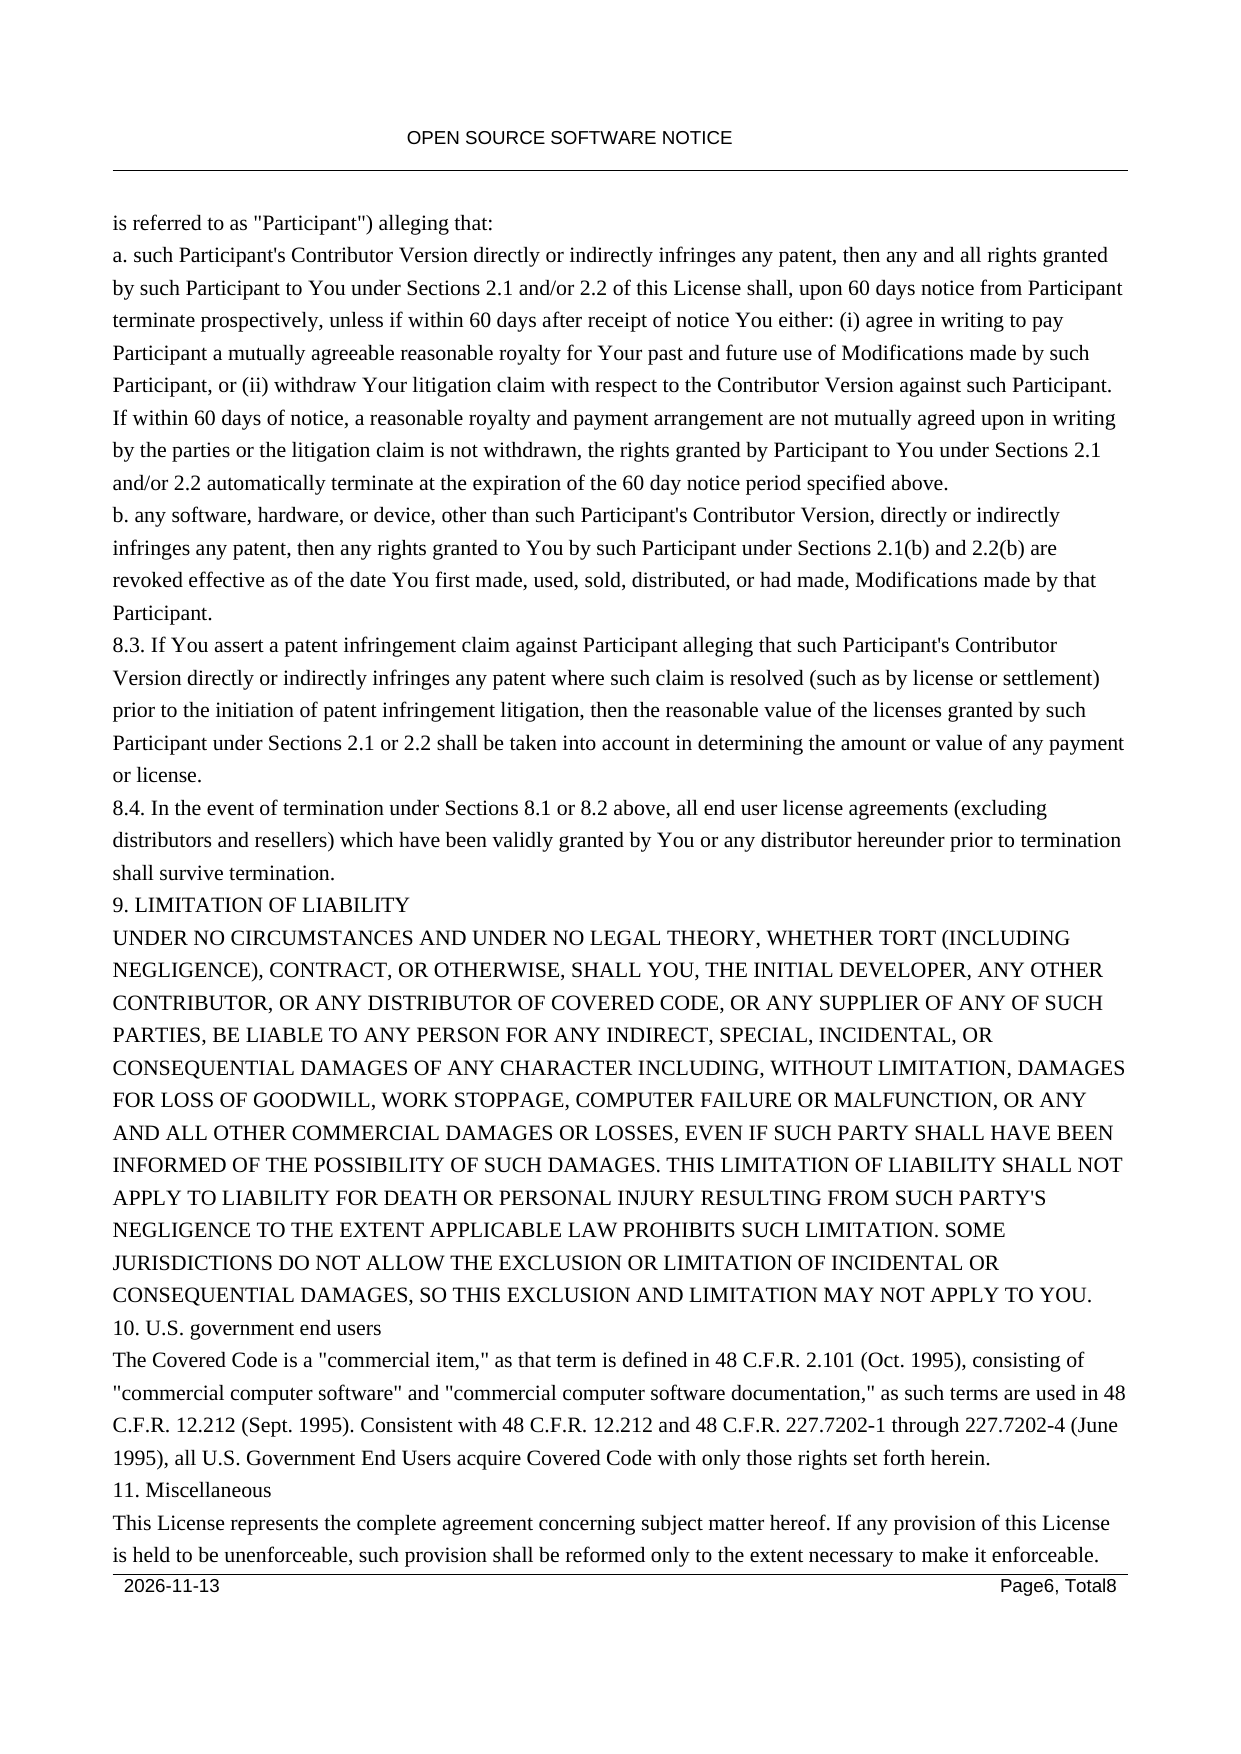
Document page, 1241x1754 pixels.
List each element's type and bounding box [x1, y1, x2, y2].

text [112, 206, 1128, 1571]
